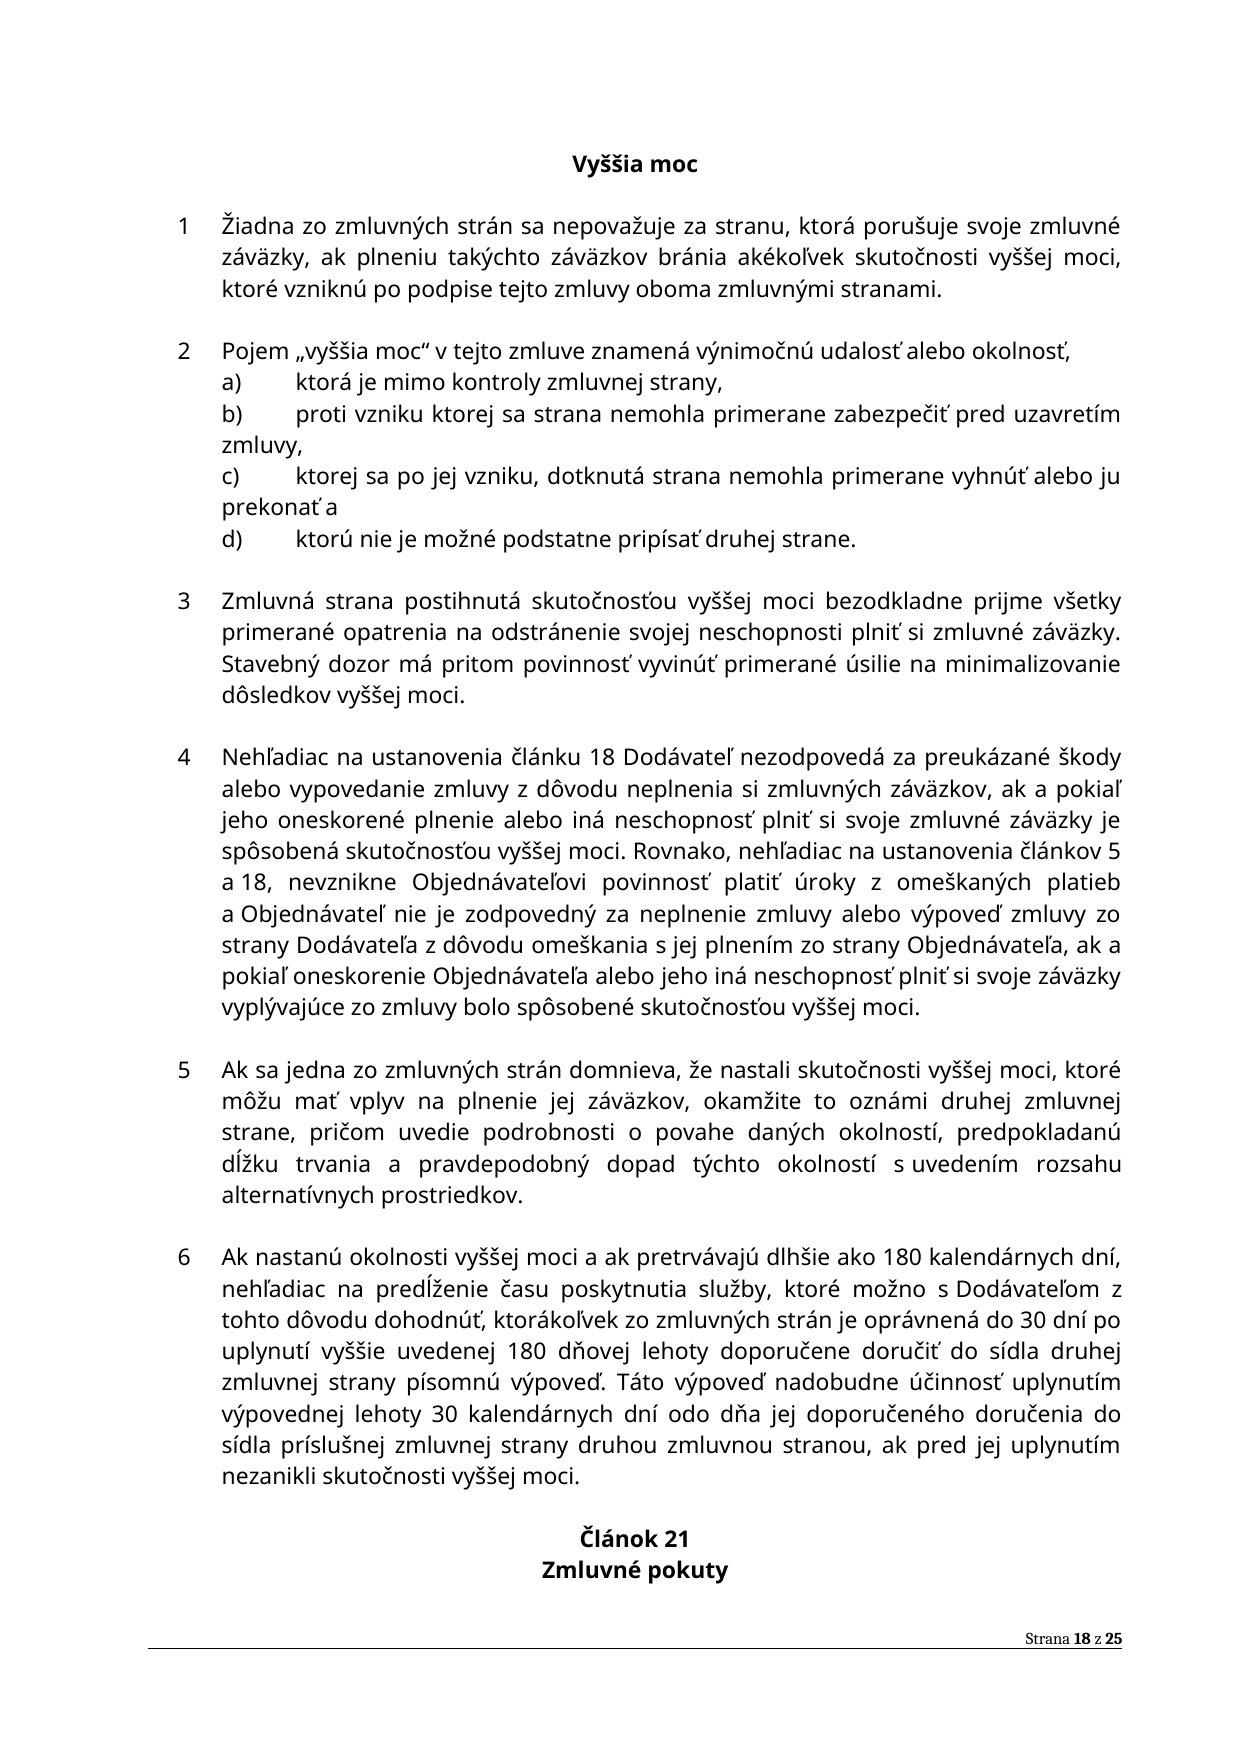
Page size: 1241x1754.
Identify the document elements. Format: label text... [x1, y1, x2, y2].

list Zmluvná strana postihnutá skutočnosťou vyššej moci bezodkladne prijme všetky primerané opatrenia na odstránenie svojej neschopnosti plniť si zmluvné záväzky. Stavebný dozor má pritom povinnosť vyvinúť primerané úsilie na minimalizovanie dôsledkov vyššej moci. [177, 585, 1122, 710]
text Článok 21 [148, 1523, 1122, 1554]
list Pojem „vyššia moc“ v tejto zmluve znamená výnimočnú udalosť alebo okolnosť, [177, 335, 1122, 366]
list Nehľadiac na ustanovenia článku 18 Dodávateľ nezodpovedá za preukázané škody alebo vypovedanie zmluvy z dôvodu neplnenia si zmluvných záväzkov, ak a pokiaľ jeho oneskorené plnenie alebo iná neschopnosť plniť si svoje zmluvné záväzky je spôsobená skutočnosťou vyššej moci. Rovnako, nehľadiac na ustanovenia článkov 5 a 18, nevznikne Objednávateľovi povinnosť platiť úroky z omeškaných platieb a Objednávateľ nie je zodpovedný za neplnenie zmluvy alebo výpoveď zmluvy zo strany Dodávateľa z dôvodu omeškania s jej plnením zo strany Objednávateľa, ak a pokiaľ oneskorenie Objednávateľa alebo jeho iná neschopnosť plniť si svoje záväzky vyplývajúce zo zmluvy bolo spôsobené skutočnosťou vyššej moci. [177, 741, 1122, 1023]
list ktorú nie je možné podstatne pripísať druhej strane. [221, 523, 1122, 554]
list ktorej sa po jej vzniku, dotknutá strana nemohla primerane vyhnúť alebo ju prekonať a [221, 460, 1122, 523]
text Vyššia moc [148, 148, 1122, 179]
list Ak sa jedna zo zmluvných strán domnieva, že nastali skutočnosti vyššej moci, ktoré môžu mať vplyv na plnenie jej záväzkov, okamžite to oznámi druhej zmluvnej strane, pričom uvedie podrobnosti o povahe daných okolností, predpokladanú dĺžku trvania a pravdepodobný dopad týchto okolností s uvedením rozsahu alternatívnych prostriedkov. [177, 1054, 1122, 1210]
text Zmluvné pokuty [148, 1554, 1122, 1585]
list proti vzniku ktorej sa strana nemohla primerane zabezpečiť pred uzavretím zmluvy, [221, 398, 1122, 460]
list Ak nastanú okolnosti vyššej moci a ak pretrvávajú dlhšie ako 180 kalendárnych dní, nehľadiac na predĺženie času poskytnutia služby, ktoré možno s Dodávateľom z tohto dôvodu dohodnúť, ktorákoľvek zo zmluvných strán je oprávnená do 30 dní po uplynutí vyššie uvedenej 180 dňovej lehoty doporučene doručiť do sídla druhej zmluvnej strany písomnú výpoveď. Táto výpoveď nadobudne účinnosť uplynutím výpovednej lehoty 30 kalendárnych dní odo dňa jej doporučeného doručenia do sídla príslušnej zmluvnej strany druhou zmluvnou stranou, ak pred jej uplynutím nezanikli skutočnosti vyššej moci. [177, 1241, 1122, 1491]
list Žiadna zo zmluvných strán sa nepovažuje za stranu, ktorá porušuje svoje zmluvné záväzky, ak plneniu takýchto záväzkov bránia akékoľvek skutočnosti vyššej moci, ktoré vzniknú po podpise tejto zmluvy oboma zmluvnými stranami. [177, 210, 1122, 304]
list ktorá je mimo kontroly zmluvnej strany, [221, 366, 1122, 398]
